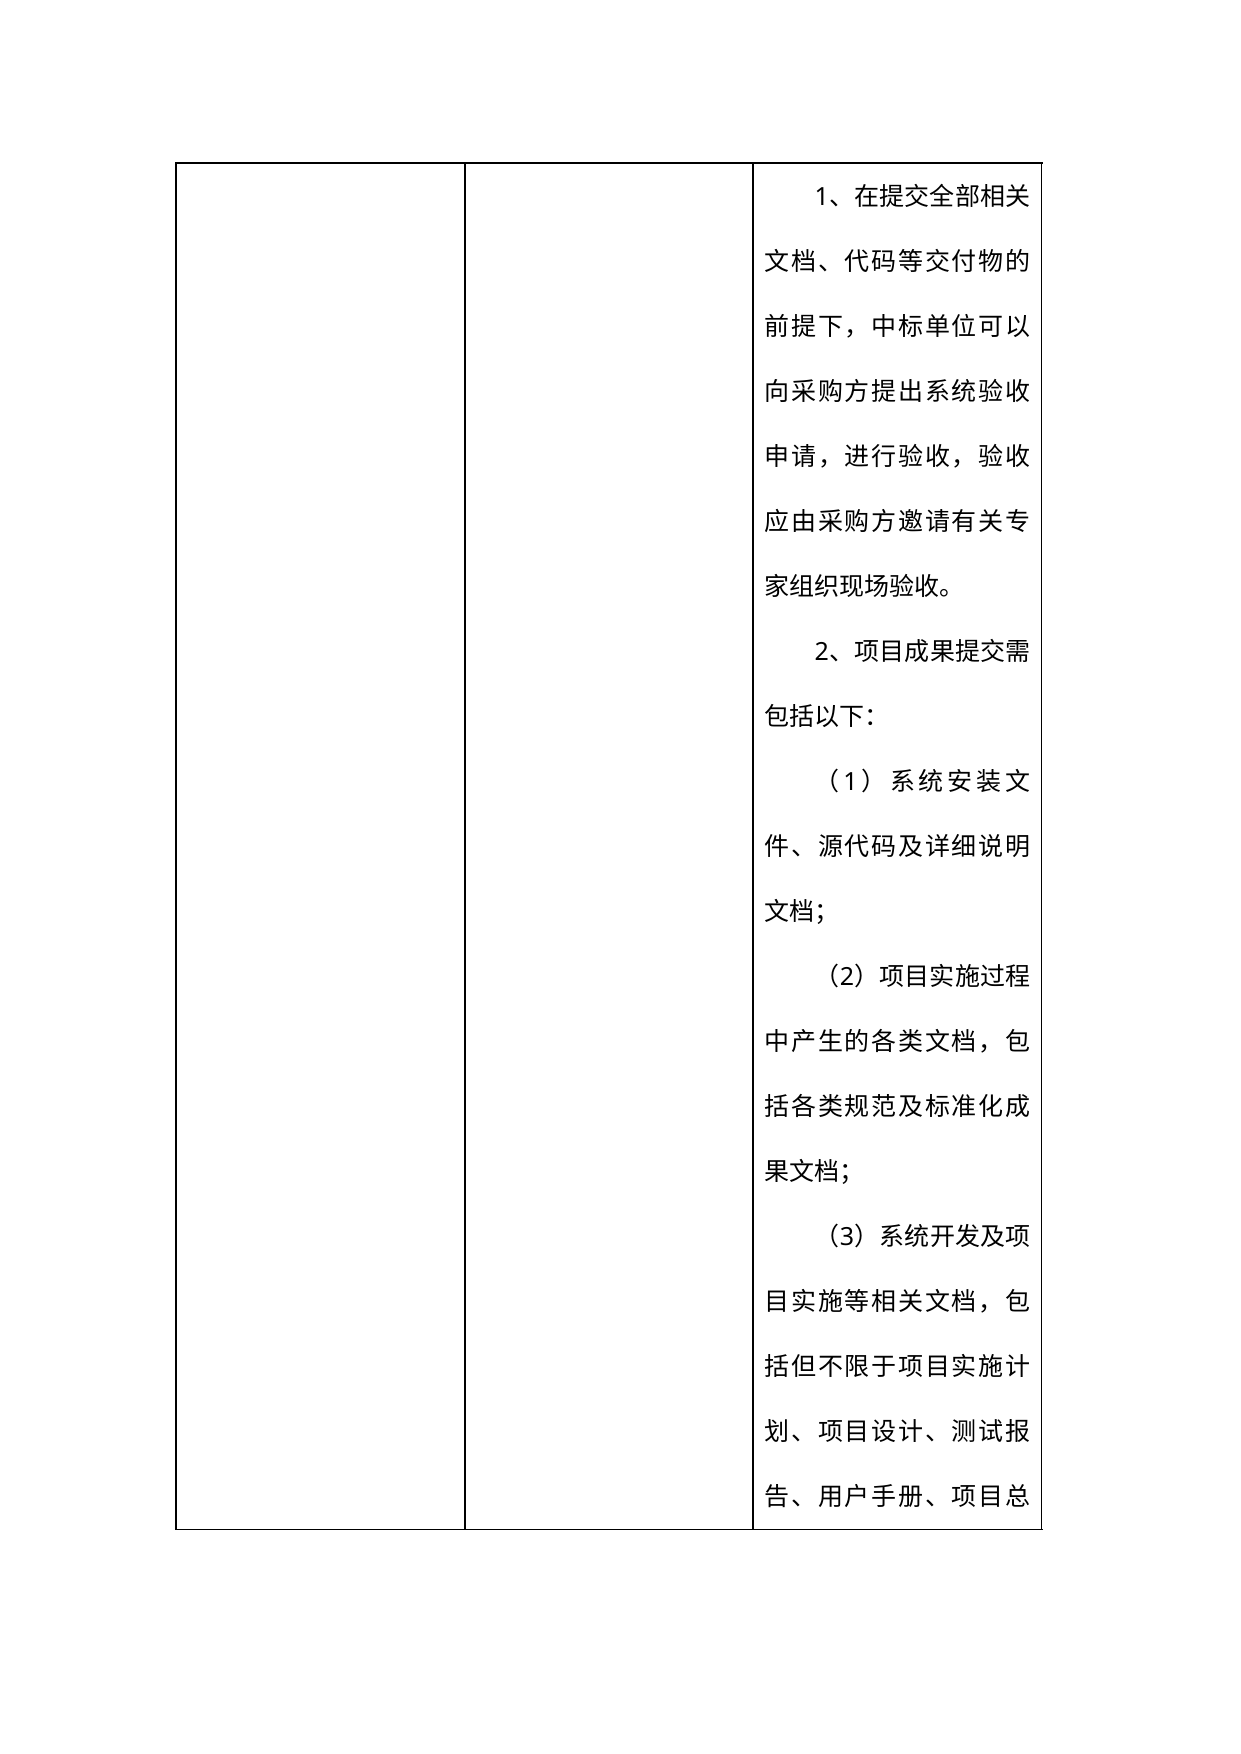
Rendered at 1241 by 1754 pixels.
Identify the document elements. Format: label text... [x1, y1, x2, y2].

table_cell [754, 164, 1041, 1528]
table_cell 1 [177, 164, 464, 1528]
table_cell [466, 164, 752, 1528]
